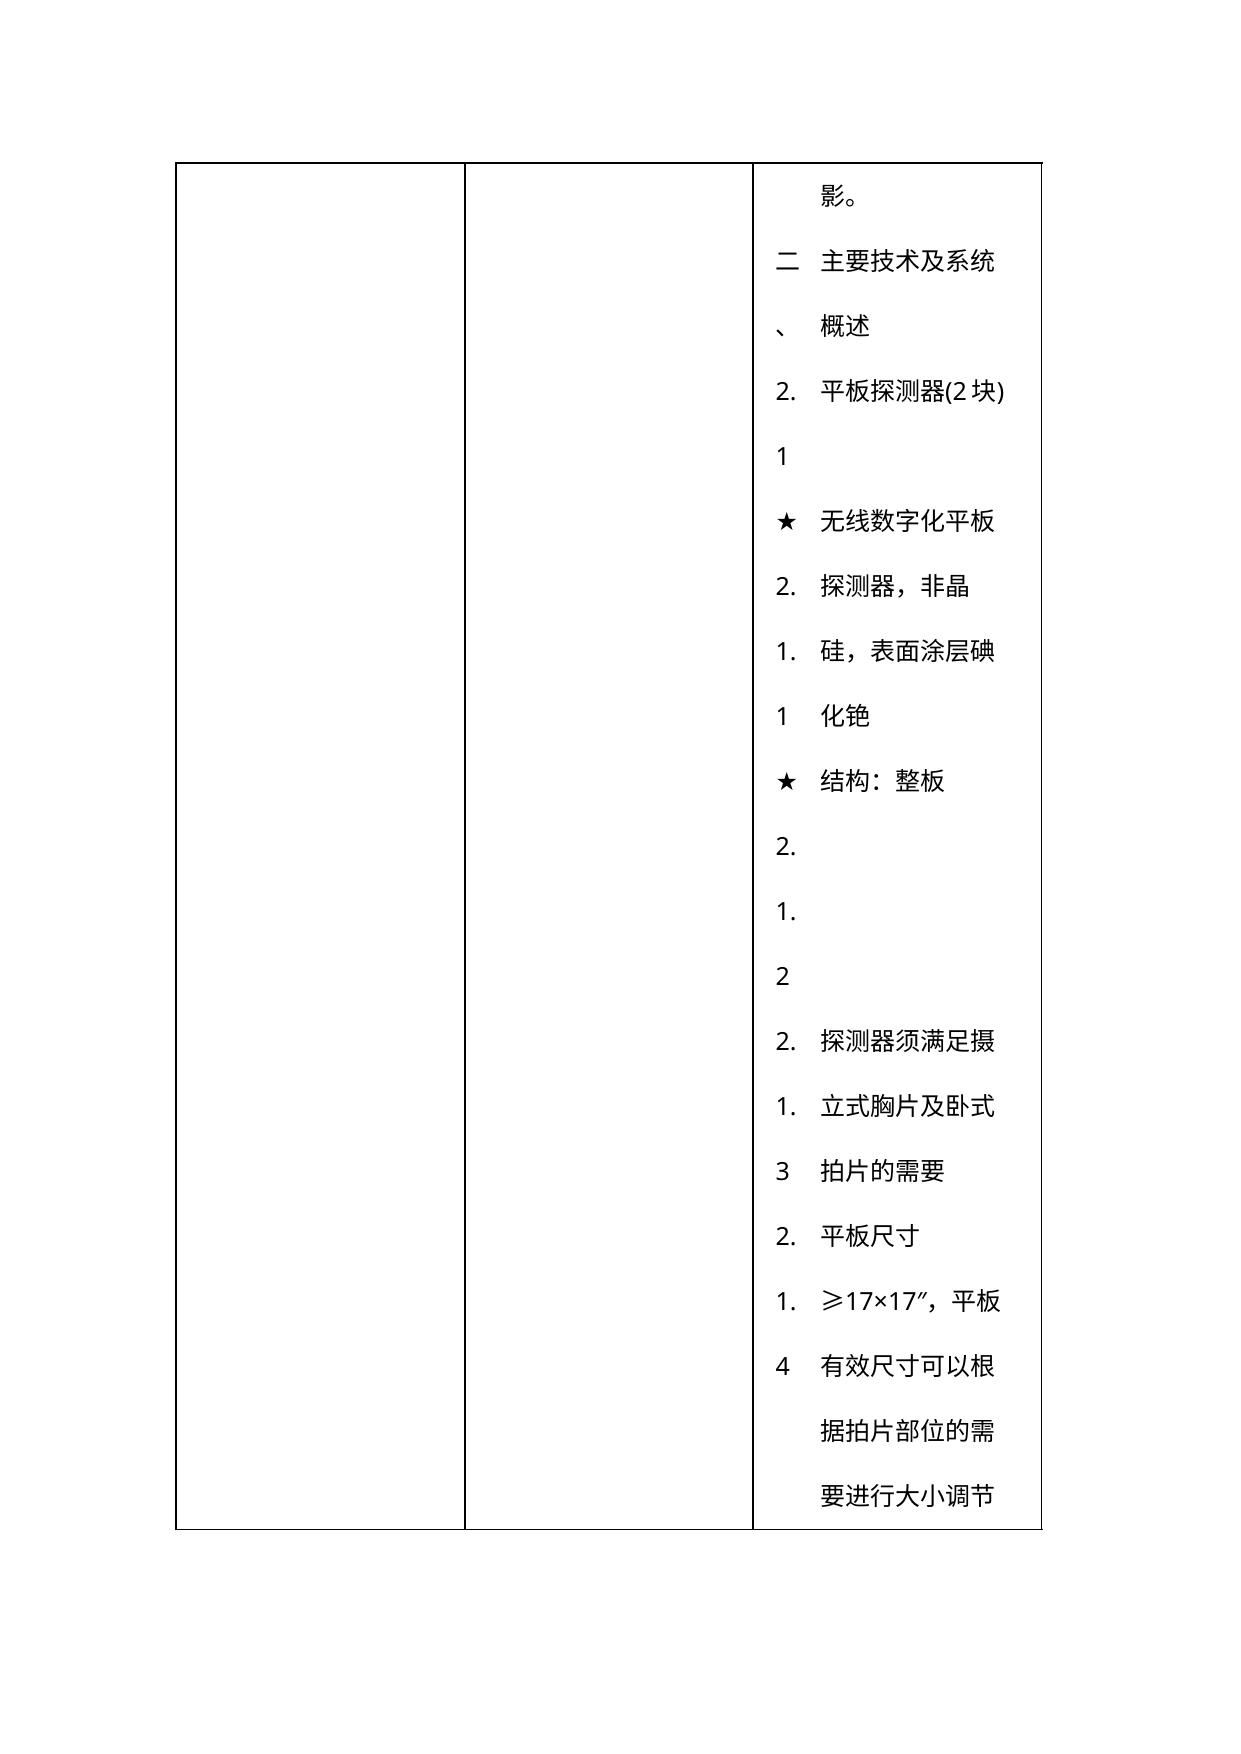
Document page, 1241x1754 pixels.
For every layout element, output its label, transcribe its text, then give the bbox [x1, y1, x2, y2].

table_cell 1 [177, 164, 464, 1528]
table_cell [754, 164, 1041, 1528]
table_cell [466, 164, 752, 1528]
